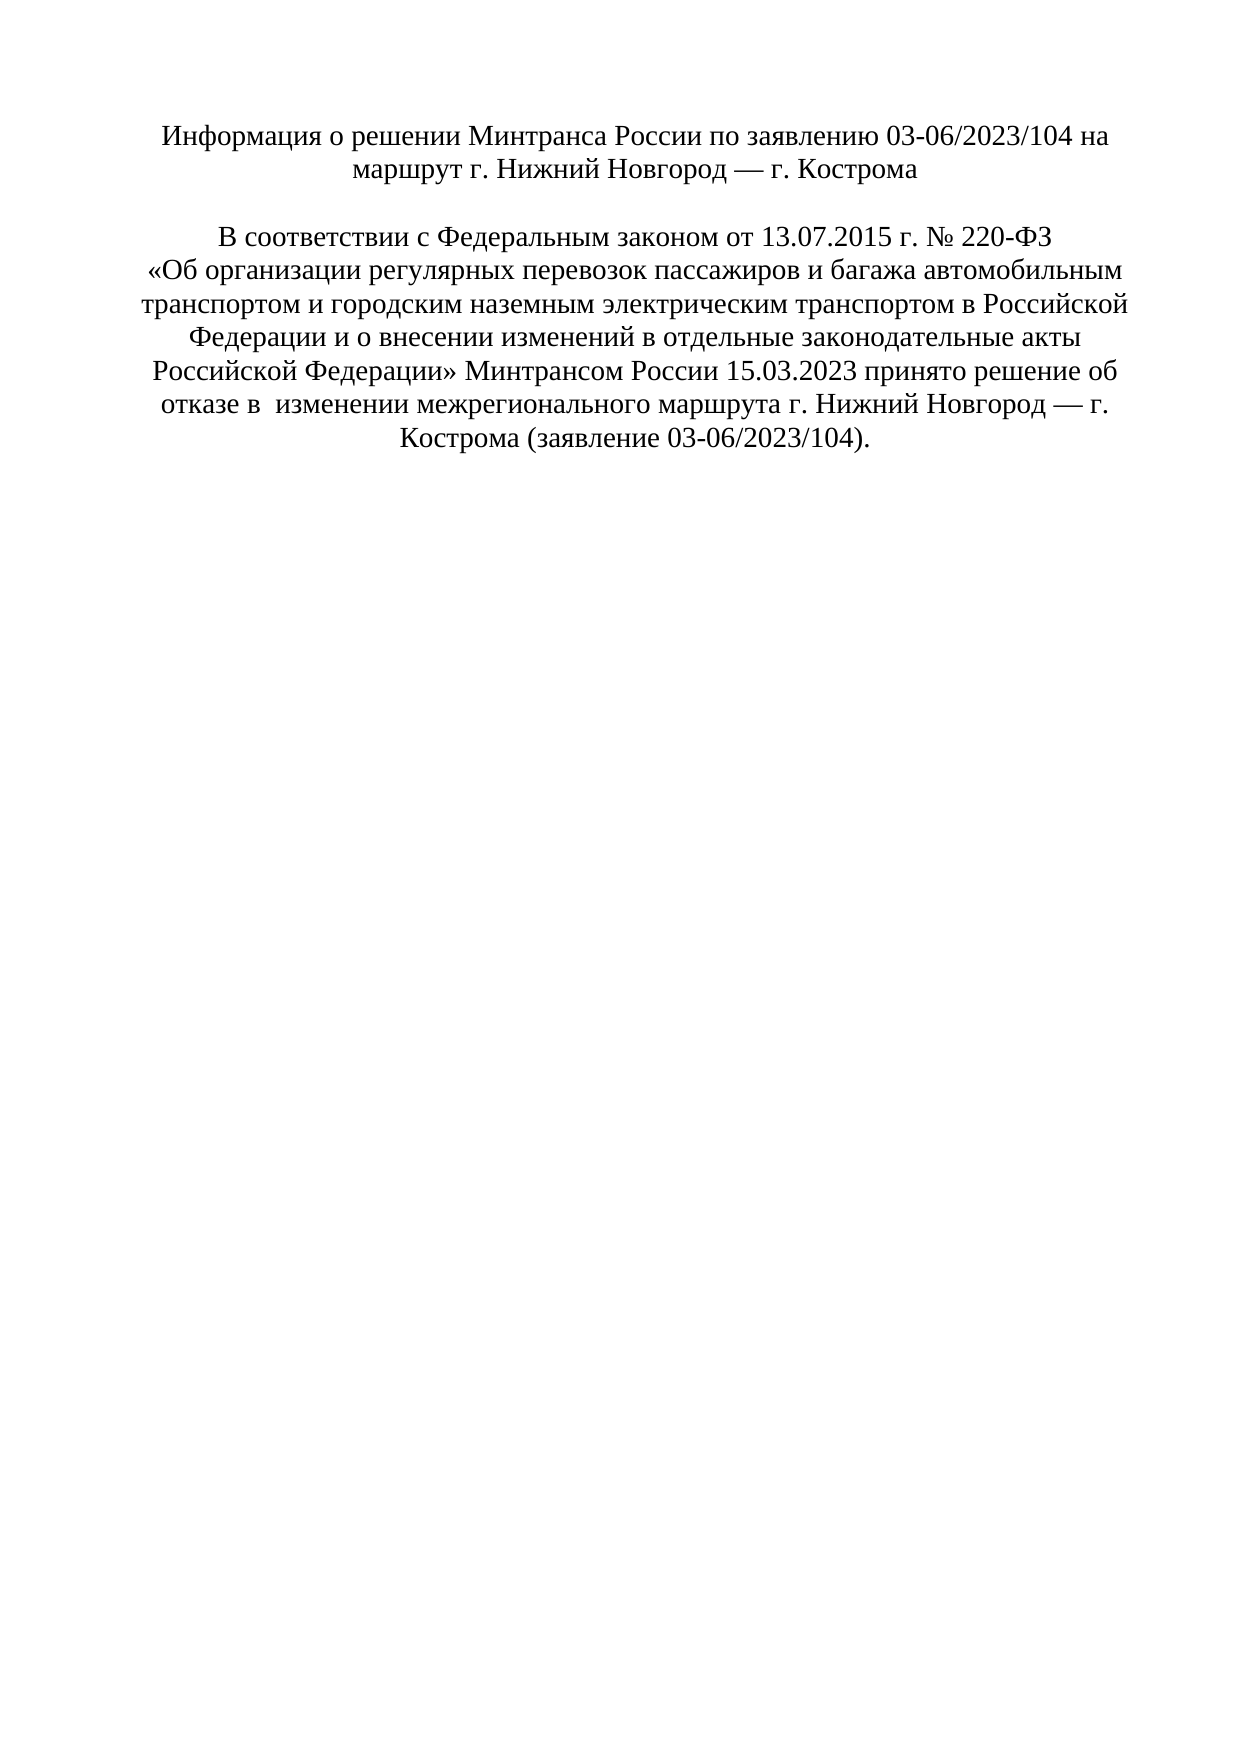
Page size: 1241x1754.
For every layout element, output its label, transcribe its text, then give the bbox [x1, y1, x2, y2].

text В соответствии с Федеральным законом от 13.07.2015 г. № 220-ФЗ «Об организации регулярных перевозок пассажиров и багажа автомобильным транспортом и городским наземным электрическим транспортом в Российской Федерации и о внесении изменений в отдельные законодательные акты Российской Федерации» Минтрансом России 15.03.2023 принято решение об отказе в изменении межрегионального маршрута г. Нижний Новгород — г. Кострома (заявление 03-06/2023/104). [118, 219, 1152, 453]
text Информация о решении Минтранса России по заявлению 03-06/2023/104 на маршрут г. Нижний Новгород — г. Кострома [118, 118, 1152, 185]
